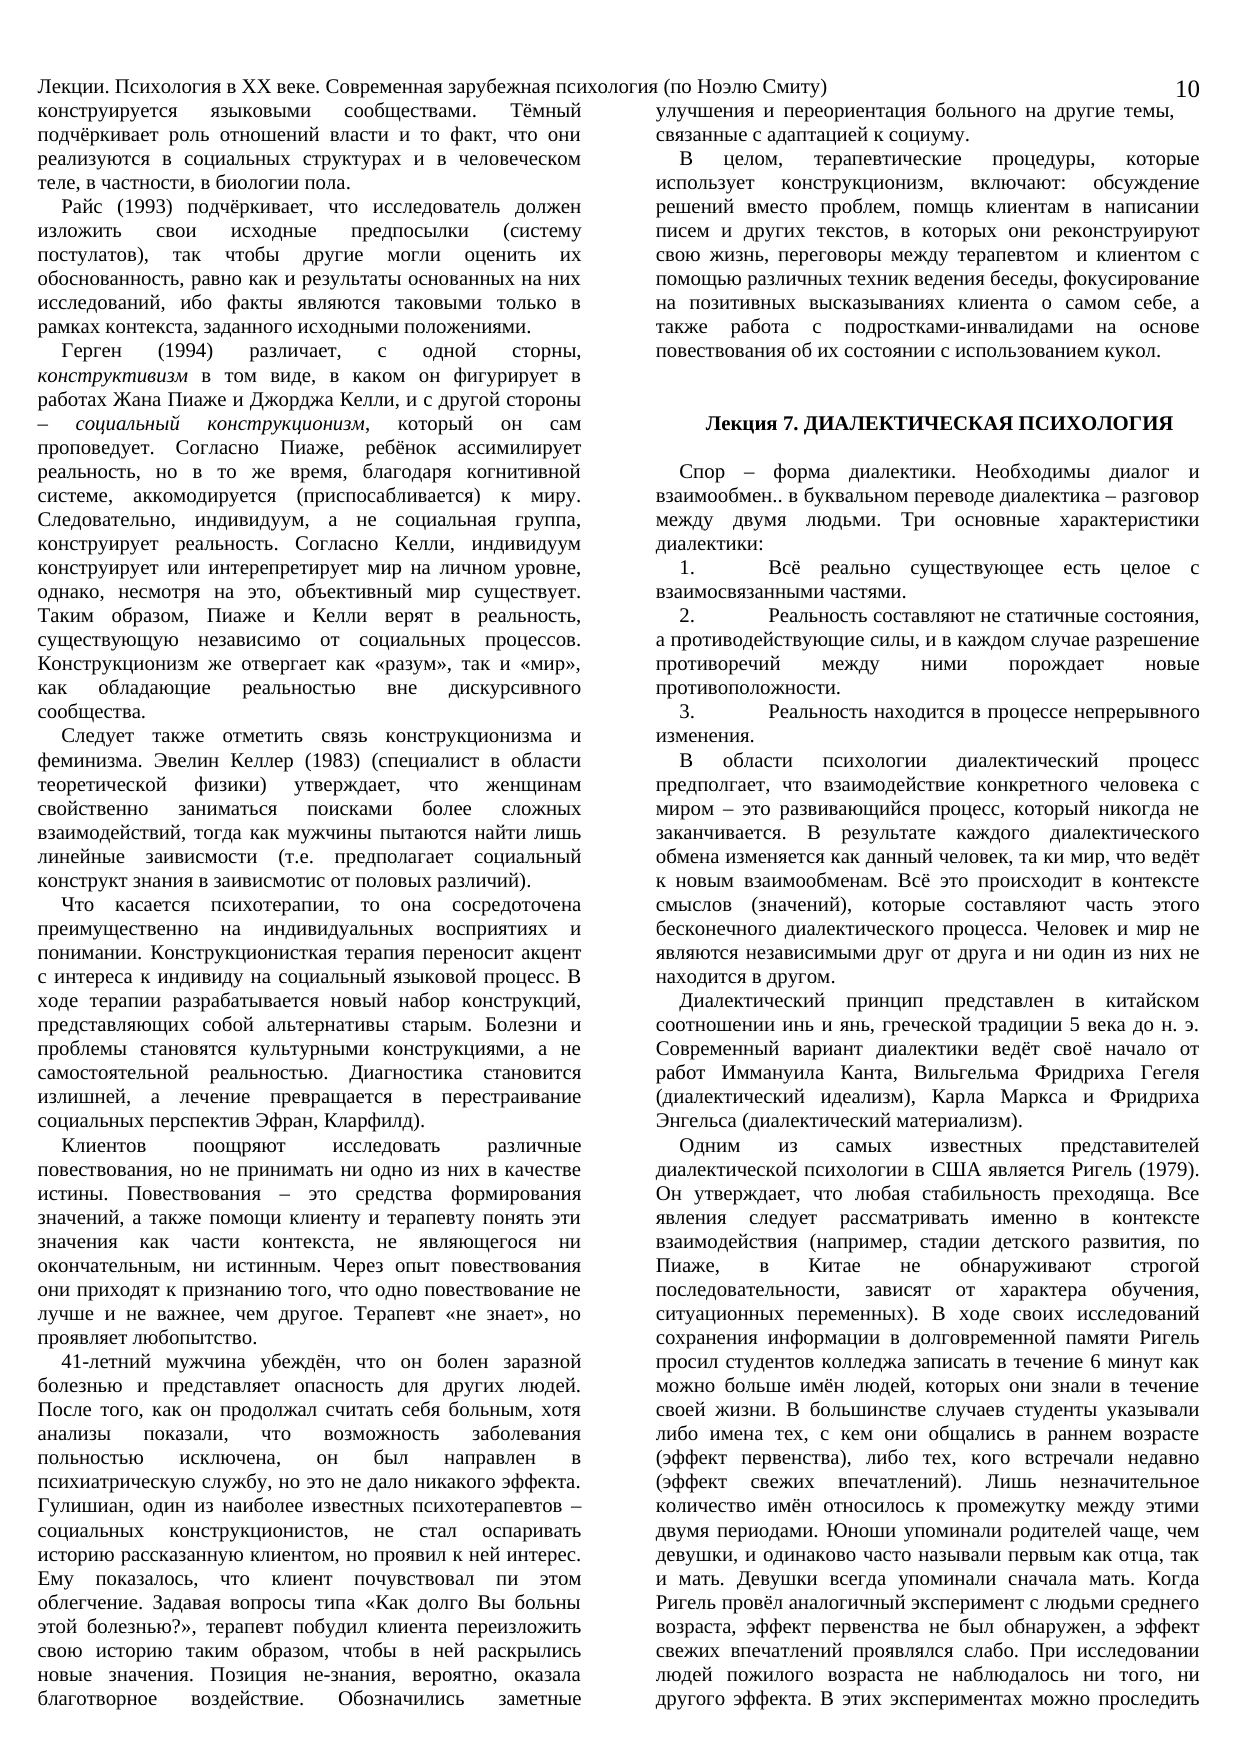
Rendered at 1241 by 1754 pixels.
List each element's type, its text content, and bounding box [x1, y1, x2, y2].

text В целом, терапевтические процедуры, которые использует конструкционизм, включают: обсуждение решений вместо проблем, помщь клиентам в написании писем и других текстов, в которых они реконструируют свою жизнь, переговоры между терапевтом и клиентом с помощью различных техник ведения беседы, фокусирование на позитивных высказываниях клиента о самом себе, а также работа с подростками-инвалидами на основе повествования об их состоянии с использованием кукол. [656, 146, 1200, 362]
text Спор – форма диалектики. Необходимы диалог и взаимообмен.. в буквальном переводе диалектика – разговор между двумя людьми. Три основные характеристики диалектики: [656, 459, 1200, 555]
text Диалектический принцип представлен в китайском соотношении инь и янь, греческой традиции 5 века до н. э. Современный вариант диалектики ведёт своё начало от работ Иммануила Канта, Вильгельма Фридриха Гегеля (диалектический идеализм), Карла Маркса и Фридриха Энгельса (диалектический материализм). [656, 988, 1200, 1132]
text Следует также отметить связь конструкционизма и феминизма. Эвелин Келлер (1983) (специалист в области теоретической физики) утверждает, что женщинам свойственно заниматься поисками более сложных взаимодействий, тогда как мужчины пытаются найти лишь линейные заивисмости (т.е. предполагает социальный конструкт знания в заивисмотис от половых различий). [37, 723, 582, 892]
text 41-летний мужчина убеждён, что он болен заразной болезнью и представляет опасность для других людей. После того, как он продолжал считать себя больным, хотя анализы показали, что возможность заболевания польностью исключена, он был направлен в психиатрическую службу, но это не дало никакого эффекта. Гулишиан, один из наиболее известных психотерапевтов – социальных конструкционистов, не стал оспаривать историю рассказанную клиентом, но проявил к ней интерес. Ему показалось, что клиент почувствовал пи этом облегчение. Задавая вопросы типа «Как долго Вы больны этой болезнью?», терапевт побудил клиента переизложить свою историю таким образом, чтобы в ней раскрылись новые значения. Позиция не-знания, вероятно, оказала благотворное воздействие. Обозначились заметные улучшения и переориентация больного на другие темы, связанные с адаптацией к социуму. [37, 1349, 582, 1710]
text Райс (1993) подчёркивает, что исследователь должен изложить свои исходные предпосылки (систему постулатов), так чтобы другие могли оценить их обоснованность, равно как и результаты основанных на них исследований, ибо факты являются таковыми только в рамках контекста, заданного исходными положениями. [37, 194, 582, 338]
list Всё реально существующее есть целое с взаимосвязанными частями. [656, 555, 1200, 603]
text Лекция 7. Диалектическая психология [656, 411, 1200, 435]
list Реальность составляют не статичные состояния, а противодействующие силы, и в каждом случае разрешение противоречий между ними порождает новые противоположности. [656, 603, 1200, 699]
text В области психологии диалектический процесс предполгает, что взаимодействие конкретного человека с миром – это развивающийся процесс, который никогда не заканчивается. В результате каждого диалектического обмена изменяется как данный человек, та ки мир, что ведёт к новым взаимообменам. Всё это происходит в контексте смыслов (значений), которые составляют часть этого бесконечного диалектического процесса. Человек и мир не являются независимыми друг от друга и ни один из них не находится в другом. [656, 747, 1200, 988]
text Герген (1994) различает, с одной сторны, конструктивизм в том виде, в каком он фигурирует в работах Жана Пиаже и Джорджа Келли, и с другой стороны – социальный конструкционизм, который он сам проповедует. Согласно Пиаже, ребёнок ассимилирует реальность, но в то же время, благодаря когнитивной системе, аккомодируется (приспосабливается) к миру. Следовательно, индивидуум, а не социальная группа, конструирует реальность. Согласно Келли, индивидуум конструирует или интерепретирует мир на личном уровне, однако, несмотря на это, объективный мир существует. Таким образом, Пиаже и Келли верят в реальность, существующую независимо от социальных процессов. Конструкционизм же отвергает как «разум», так и «мир», как обладающие реальностью вне дискурсивного сообщества. [37, 338, 582, 723]
list Реальность находится в процессе непрерывного изменения. [656, 699, 1200, 747]
text Что касается психотерапии, то она сосредоточена преимущественно на индивидуальных восприятиях и понимании. Конструкционисткая терапия переносит акцент с интереса к индивиду на социальный языковой процесс. В ходе терапии разрабатывается новый набор конструкций, представляющих собой альтернативы старым. Болезни и проблемы становятся культурными конструкциями, а не самостоятельной реальностью. Диагностика становится излишней, а лечение превращается в перестраивание социальных перспектив Эфран, Кларфилд). [37, 892, 582, 1132]
text Клиентов поощряют исследовать различные повествования, но не принимать ни одно из них в качестве истины. Повествования – это средства формирования значений, а также помощи клиенту и терапевту понять эти значения как части контекста, не являющегося ни окончательным, ни истинным. Через опыт повествования они приходят к признанию того, что одно повествование не лучше и не важнее, чем другое. Терапевт «не знает», но проявляет любопытство. [37, 1132, 582, 1349]
